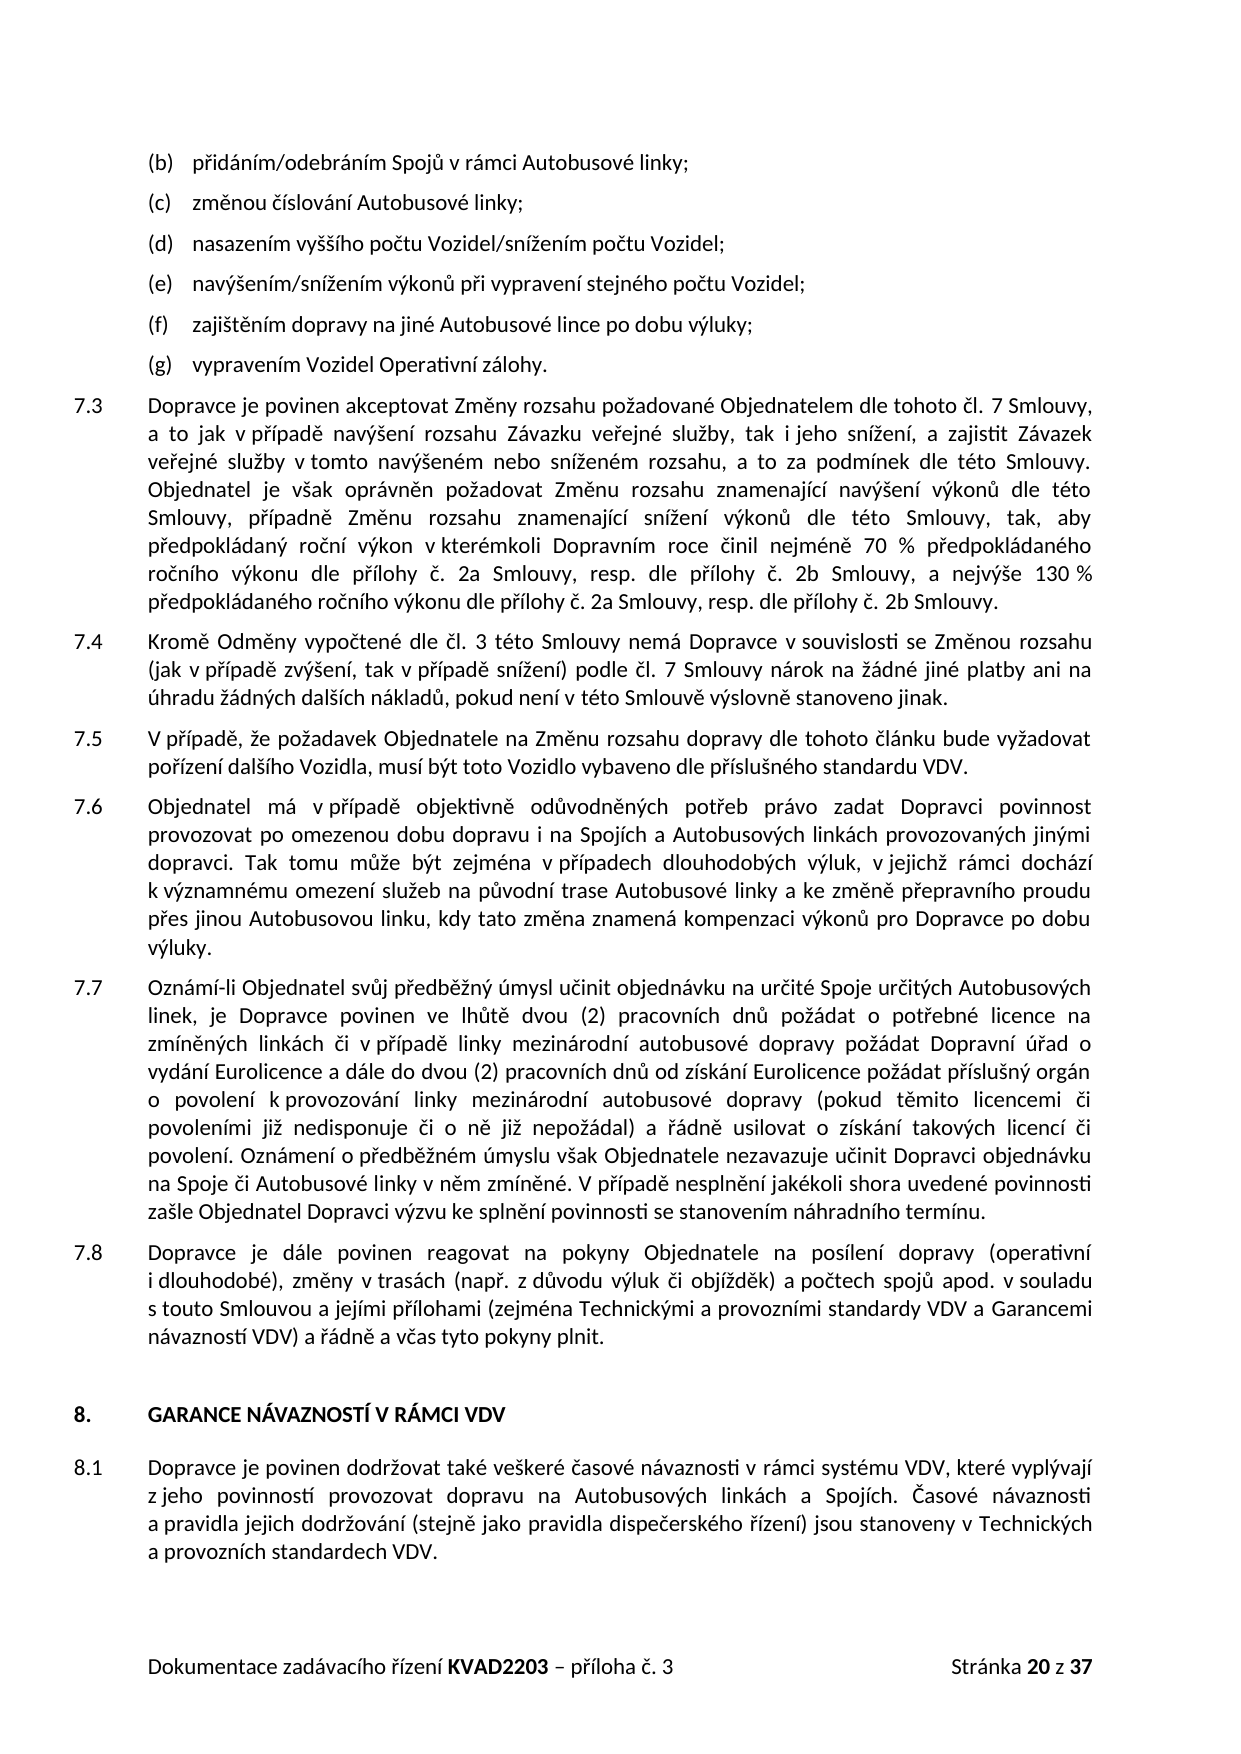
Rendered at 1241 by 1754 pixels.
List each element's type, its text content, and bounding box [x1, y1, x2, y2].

text Objednatel má v případě objektivně odůvodněných potřeb právo zadat Dopravci povinnost provozovat po omezenou dobu dopravu i na Spojích a Autobusových linkách provozovaných jinými dopravci. Tak tomu může být zejména v případech dlouhodobých výluk, v jejichž rámci dochází k významnému omezení služeb na původní trase Autobusové linky a ke změně přepravního proudu přes jinou Autobusovou linku, kdy tato změna znamená kompenzaci výkonů pro Dopravce po dobu výluky. [74, 792, 1093, 961]
text vypravením Vozidel Operativní zálohy. [148, 350, 1093, 378]
text Oznámí-li Objednatel svůj předběžný úmysl učinit objednávku na určité Spoje určitých Autobusových linek, je Dopravce povinen ve lhůtě dvou (2) pracovních dnů požádat o potřebné licence na zmíněných linkách či v případě linky mezinárodní autobusové dopravy požádat Dopravní úřad o vydání Eurolicence a dále do dvou (2) pracovních dnů od získání Eurolicence požádat příslušný orgán o povolení k provozování linky mezinárodní autobusové dopravy (pokud těmito licencemi či povoleními již nedisponuje či o ně již nepožádal) a řádně usilovat o získání takových licencí či povolení. Oznámení o předběžném úmyslu však Objednatele nezavazuje učinit Dopravci objednávku na Spoje či Autobusové linky v něm zmíněné. V případě nesplnění jakékoli shora uvedené povinnosti zašle Objednatel Dopravci výzvu ke splnění povinnosti se stanovením náhradního termínu. [74, 973, 1093, 1225]
text Dopravce je povinen akceptovat Změny rozsahu požadované Objednatelem dle tohoto čl. 7 Smlouvy, a to jak v případě navýšení rozsahu Závazku veřejné služby, tak i jeho snížení, a zajistit Závazek veřejné služby v tomto navýšeném nebo sníženém rozsahu, a to za podmínek dle této Smlouvy. Objednatel je však oprávněn požadovat Změnu rozsahu znamenající navýšení výkonů dle této Smlouvy, případně Změnu rozsahu znamenající snížení výkonů dle této Smlouvy, tak, aby předpokládaný roční výkon v kterémkoli Dopravním roce činil nejméně 70 % předpokládaného ročního výkonu dle přílohy č. 2a Smlouvy, resp. dle přílohy č. 2b Smlouvy, a nejvýše 130 % předpokládaného ročního výkonu dle přílohy č. 2a Smlouvy, resp. dle přílohy č. 2b Smlouvy. [74, 391, 1093, 615]
text navýšením/snížením výkonů při vypravení stejného počtu Vozidel; [148, 269, 1093, 297]
text nasazením vyššího počtu Vozidel/snížením počtu Vozidel; [148, 229, 1093, 257]
text Dopravce je dále povinen reagovat na pokyny Objednatele na posílení dopravy (operativní i dlouhodobé), změny v trasách (např. z důvodu výluk či objížděk) a počtech spojů apod. v souladu s touto Smlouvou a jejími přílohami (zejména Technickými a provozními standardy VDV a Garancemi návazností VDV) a řádně a včas tyto pokyny plnit. [74, 1238, 1093, 1350]
text změnou číslování Autobusové linky; [148, 188, 1093, 216]
text přidáním/odebráním Spojů v rámci Autobusové linky; [148, 148, 1093, 176]
text Kromě Odměny vypočtené dle čl. 3 této Smlouvy nemá Dopravce v souvislosti se Změnou rozsahu (jak v případě zvýšení, tak v případě snížení) podle čl. 7 Smlouvy nárok na žádné jiné platby ani na úhradu žádných dalších nákladů, pokud není v této Smlouvě výslovně stanoveno jinak. [74, 627, 1093, 711]
text V případě, že požadavek Objednatele na Změnu rozsahu dopravy dle tohoto článku bude vyžadovat pořízení dalšího Vozidla, musí být toto Vozidlo vybaveno dle příslušného standardu VDV. [74, 724, 1093, 780]
text zajištěním dopravy na jiné Autobusové lince po dobu výluky; [148, 310, 1093, 338]
subtitle Garance návazností v rámci VDV [74, 1400, 1093, 1428]
text Dopravce je povinen dodržovat také veškeré časové návaznosti v rámci systému VDV, které vyplývají z jeho povinností provozovat dopravu na Autobusových linkách a Spojích. Časové návaznosti a pravidla jejich dodržování (stejně jako pravidla dispečerského řízení) jsou stanoveny v Technických a provozních standardech VDV. [74, 1453, 1093, 1565]
